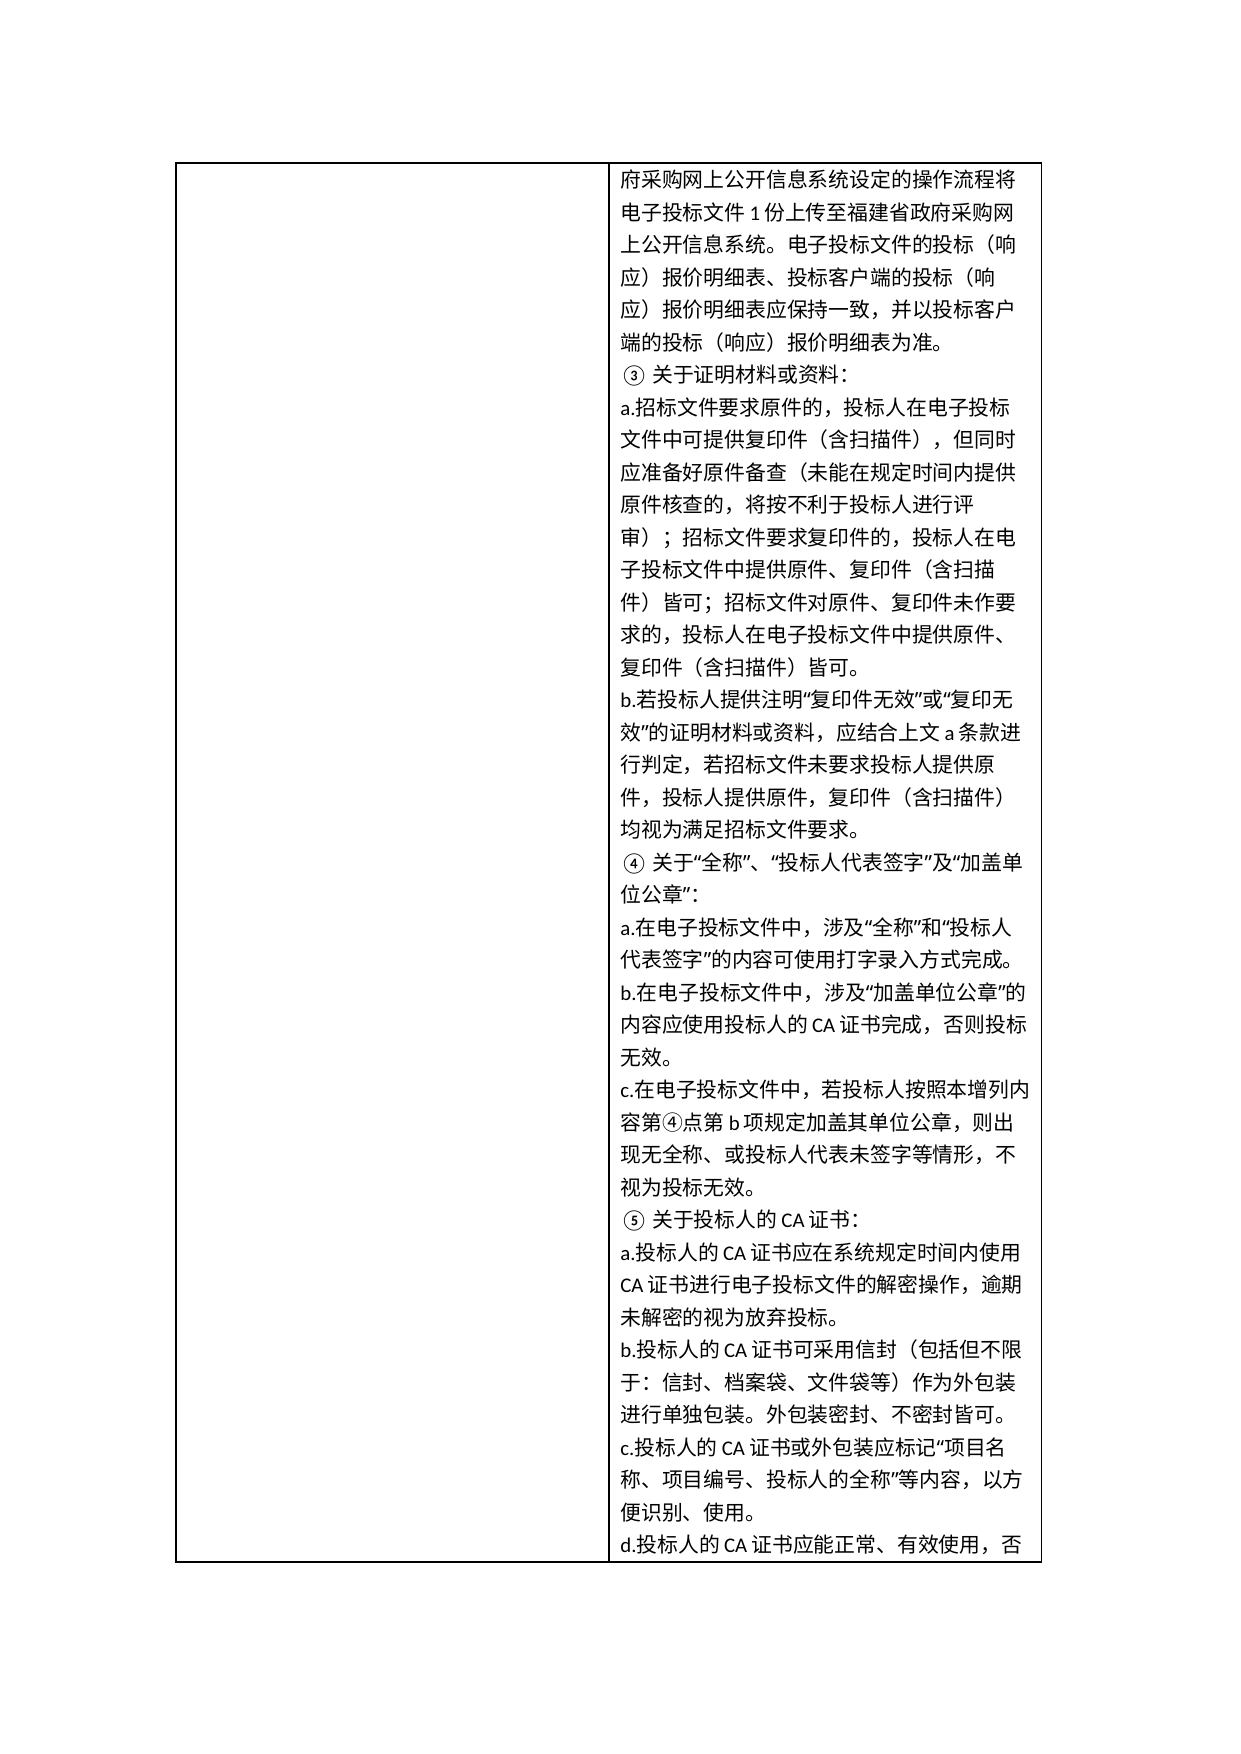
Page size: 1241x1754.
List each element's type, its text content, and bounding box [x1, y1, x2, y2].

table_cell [610, 164, 1041, 1561]
table_cell 1 [177, 164, 608, 1561]
